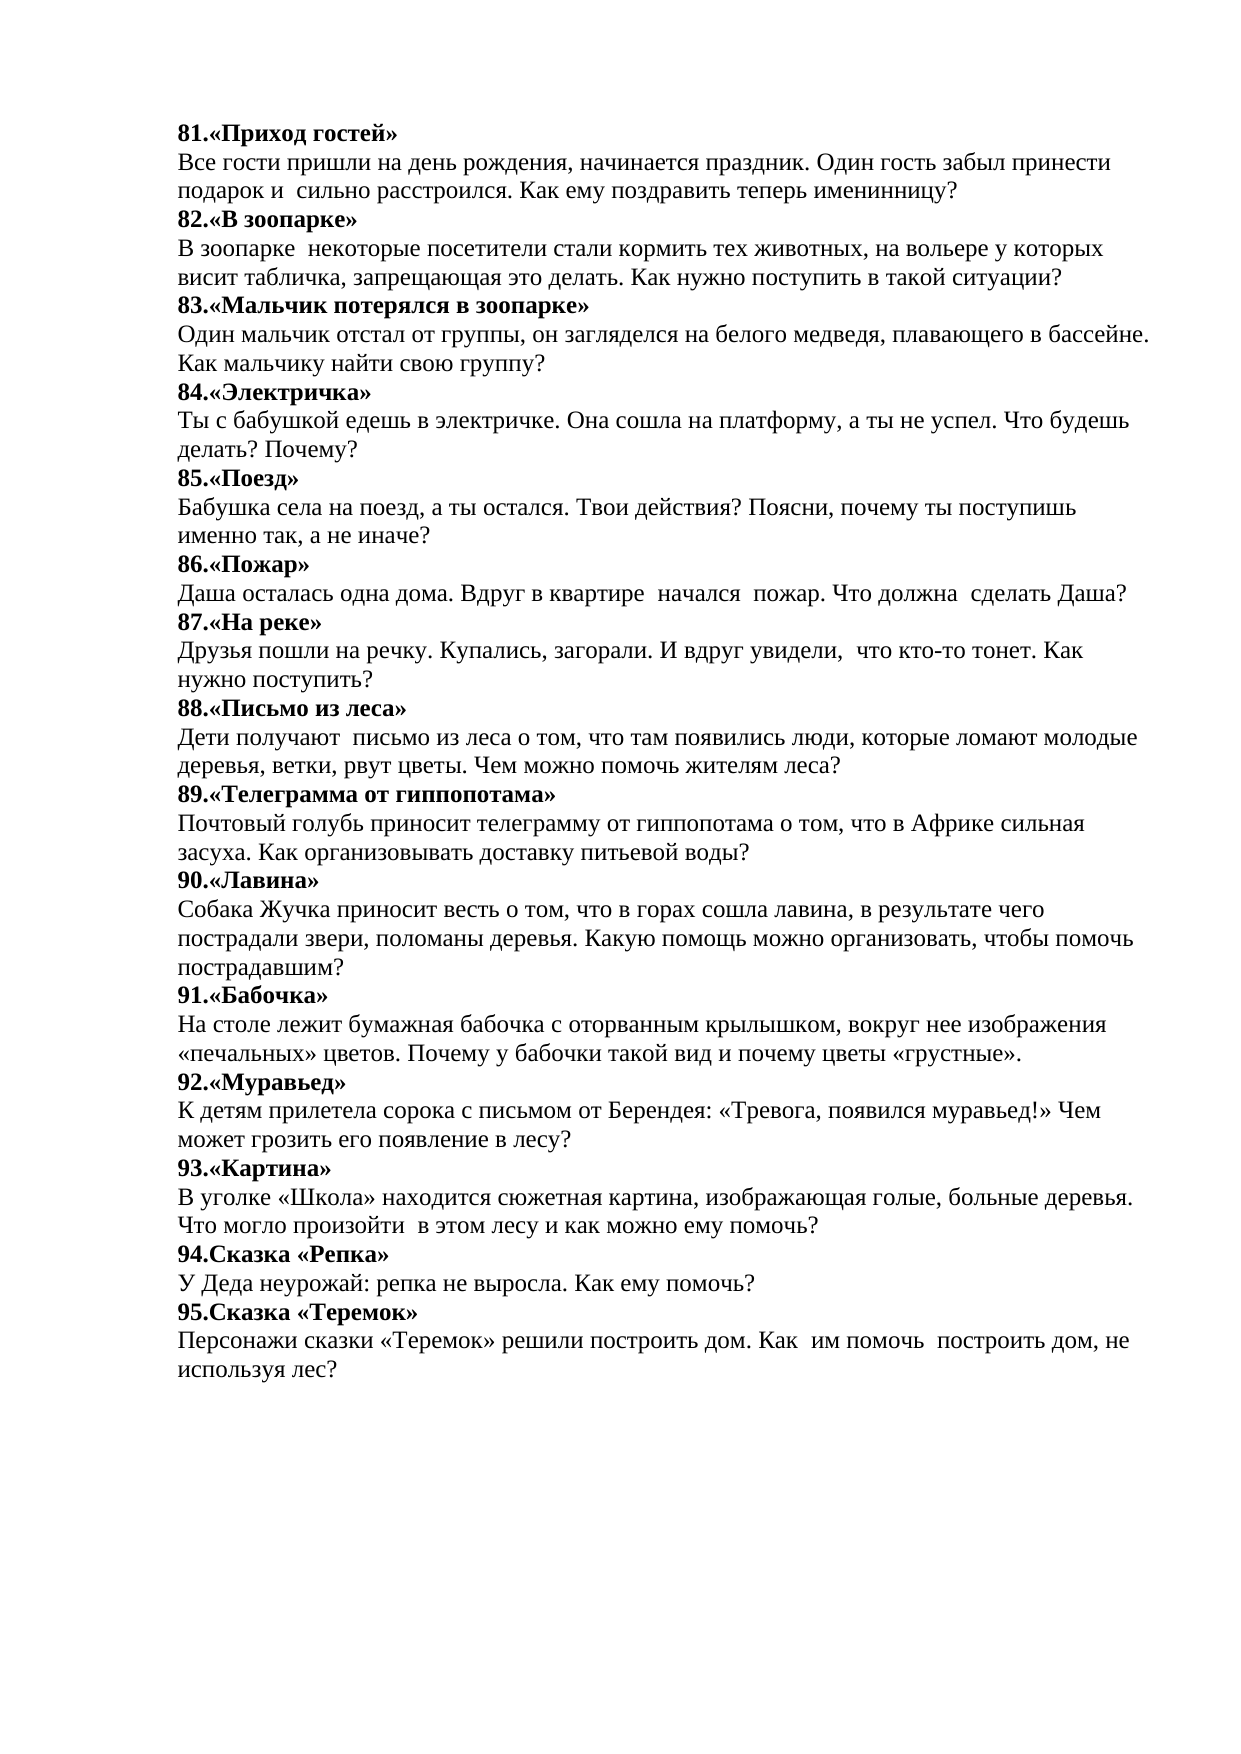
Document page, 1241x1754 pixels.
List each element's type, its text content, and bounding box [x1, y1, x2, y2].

text Даша осталась одна дома. Вдруг в квартире начался пожар. Что должна сделать Даша? [177, 578, 1152, 607]
text 92.«Муравьед» [177, 1067, 1152, 1096]
text Ты с бабушкой едешь в электричке. Она сошла на платформу, а ты не успел. Что будешь делать? Почему? [177, 406, 1152, 463]
text Все гости пришли на день рождения, начинается праздник. Один гость забыл принести подарок и сильно расстроился. Как ему поздравить теперь именинницу? [177, 147, 1152, 204]
text 95.Сказка «Теремок» [177, 1297, 1152, 1326]
text Почтовый голубь приносит телеграмму от гиппопотама о том, что в Африке сильная засуха. Как организовывать доставку питьевой воды? [177, 808, 1152, 866]
text 84.«Электричка» [177, 377, 1152, 406]
text 89.«Телеграмма от гиппопотама» [177, 779, 1152, 808]
text Друзья пошли на речку. Купались, загорали. И вдруг увидели, что кто-то тонет. Как нужно поступить? [177, 636, 1152, 693]
text Персонажи сказки «Теремок» решили построить дом. Как им помочь построить дом, не используя лес? [177, 1326, 1152, 1383]
text 85.«Поезд» [177, 463, 1152, 492]
text Один мальчик отстал от группы, он загляделся на белого медведя, плавающего в бассейне. Как мальчику найти свою группу? [177, 319, 1152, 377]
text В уголке «Школа» находится сюжетная картина, изображающая голые, больные деревья. Что могло произойти в этом лесу и как можно ему помочь? [177, 1182, 1152, 1239]
text 81.«Приход гостей» [177, 118, 1152, 147]
text 87.«На реке» [177, 607, 1152, 636]
text Бабушка села на поезд, а ты остался. Твои действия? Поясни, почему ты поступишь именно так, а не иначе? [177, 492, 1152, 549]
text 94.Сказка «Репка» [177, 1239, 1152, 1268]
text 88.«Письмо из леса» [177, 693, 1152, 722]
text 83.«Мальчик потерялся в зоопарке» [177, 291, 1152, 319]
text 91.«Бабочка» [177, 981, 1152, 1009]
text 82.«В зоопарке» [177, 204, 1152, 233]
text В зоопарке некоторые посетители стали кормить тех животных, на вольере у которых висит табличка, запрещающая это делать. Как нужно поступить в такой ситуации? [177, 233, 1152, 291]
text 86.«Пожар» [177, 549, 1152, 578]
text На столе лежит бумажная бабочка с оторванным крылышком, вокруг нее изображения «печальных» цветов. Почему у бабочки такой вид и почему цветы «грустные». [177, 1009, 1152, 1067]
text У Деда неурожай: репка не выросла. Как ему помочь? [177, 1268, 1152, 1297]
text 93.«Картина» [177, 1153, 1152, 1182]
text К детям прилетела сорока с письмом от Берендея: «Тревога, появился муравьед!» Чем может грозить его появление в лесу? [177, 1096, 1152, 1153]
text Дети получают письмо из леса о том, что там появились люди, которые ломают молодые деревья, ветки, рвут цветы. Чем можно помочь жителям леса? [177, 722, 1152, 779]
text Собака Жучка приносит весть о том, что в горах сошла лавина, в результате чего пострадали звери, поломаны деревья. Какую помощь можно организовать, чтобы помочь пострадавшим? [177, 894, 1152, 981]
text 90.«Лавина» [177, 866, 1152, 894]
